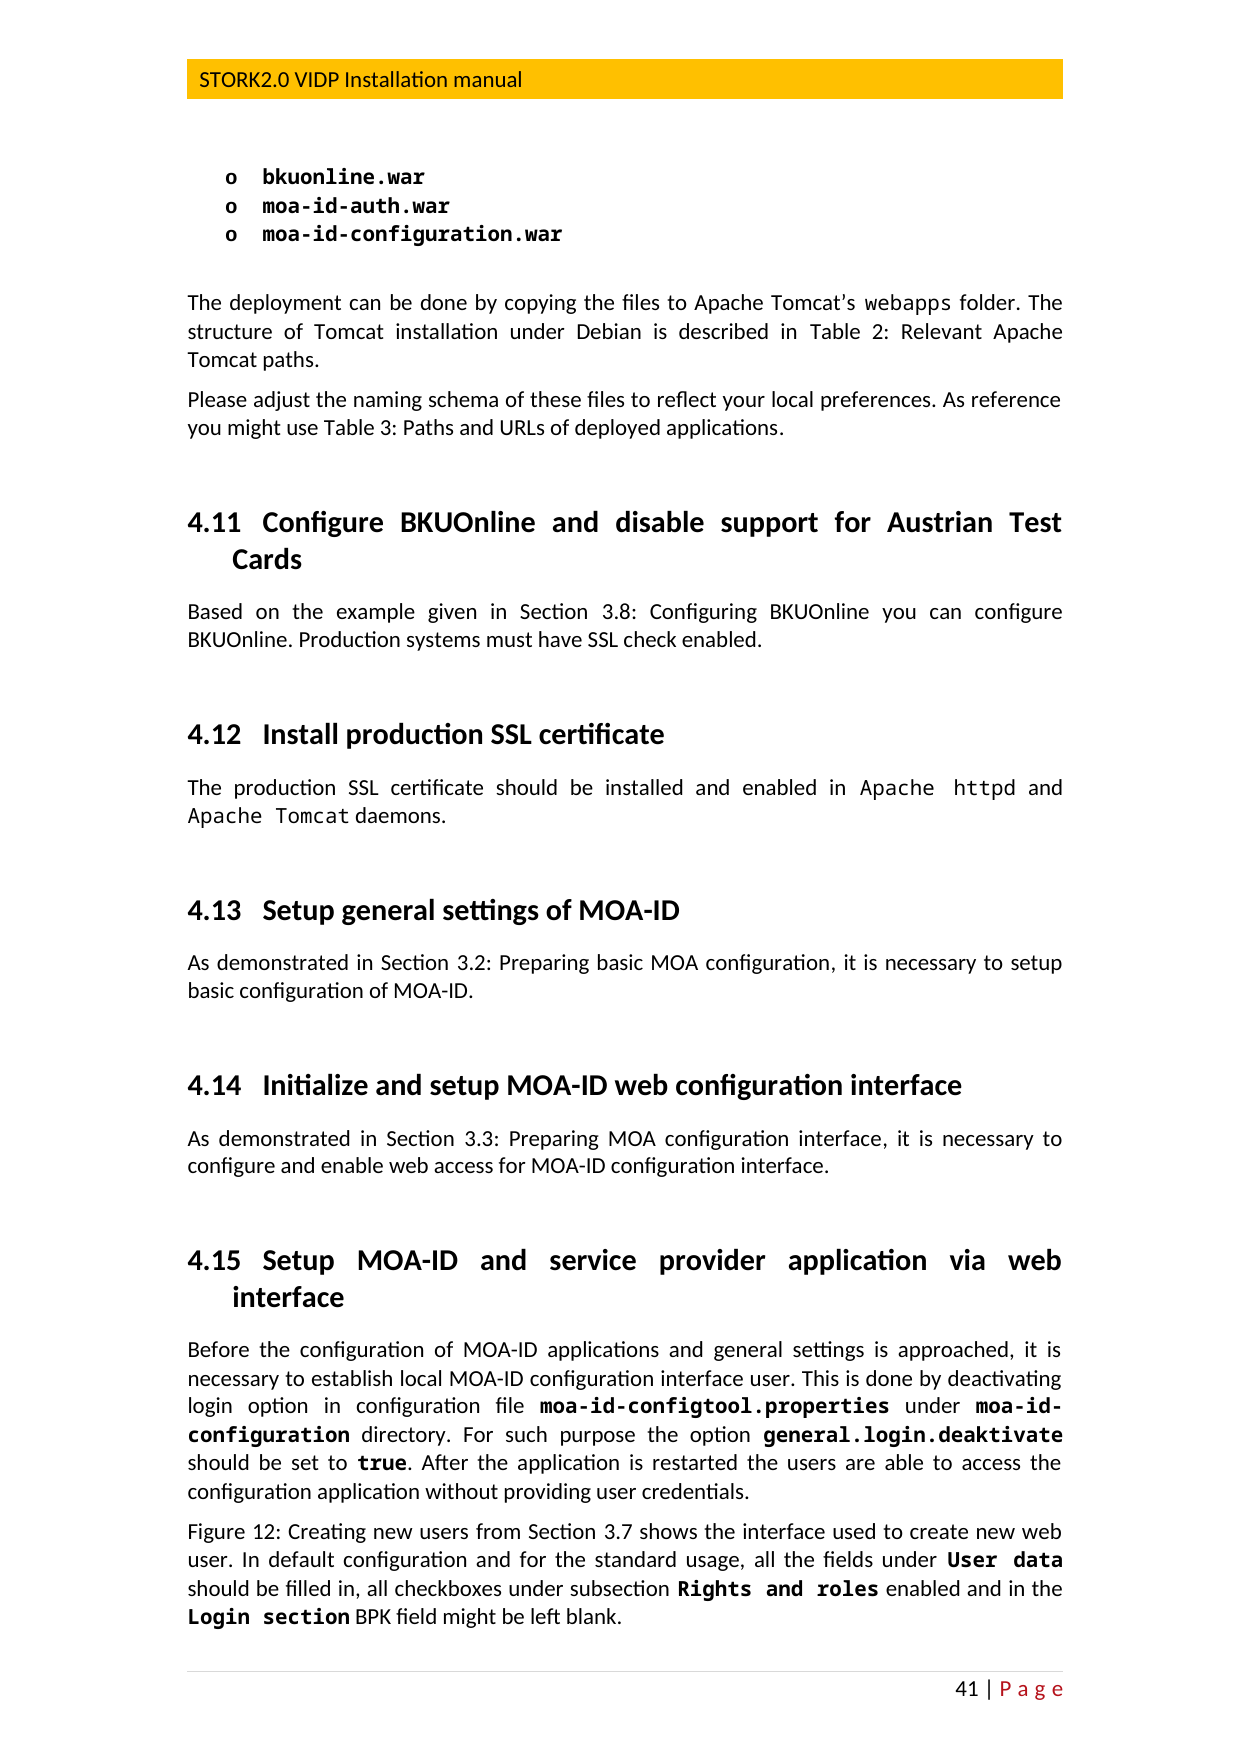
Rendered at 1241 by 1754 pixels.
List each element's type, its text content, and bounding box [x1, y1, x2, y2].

subtitle Initialize and setup MOA-ID web configuration interface [187, 1066, 1063, 1103]
list moa-id-auth.war [225, 191, 1063, 219]
subtitle Install production SSL certificate [187, 715, 1063, 752]
list moa-id-configuration.war [225, 219, 1063, 248]
text The deployment can be done by copying the files to Apache Tomcat’s webapps folder. The structure of Tomcat installation under Debian is described in Table 2: Relevant Apache Tomcat paths. [187, 288, 1063, 373]
list bkuonline.war [225, 162, 1063, 191]
text As demonstrated in Section 3.2: Preparing basic MOA configuration, it is necessary to setup basic configuration of MOA-ID. [187, 948, 1063, 1004]
text The production SSL certificate should be installed and enabled in Apache httpd and Apache Tomcat daemons. [187, 773, 1063, 829]
subtitle Configure BKUOnline and disable support for Austrian Test Cards [187, 503, 1063, 577]
subtitle Setup MOA-ID and service provider application via web interface [187, 1241, 1063, 1315]
subtitle Setup general settings of MOA-ID [187, 891, 1063, 928]
text Please adjust the naming schema of these files to reflect your local preferences. As reference you might use Table 3: Paths and URLs of deployed applications. [187, 386, 1063, 442]
text Before the configuration of MOA-ID applications and general settings is approached, it is necessary to establish local MOA-ID configuration interface user. This is done by deactivating login option in configuration file moa-id-configtool.properties under moa-id-configuration directory. For such purpose the option general.login.deaktivate should be set to true. After the application is restarted the users are able to access the configuration application without providing user credentials. [187, 1336, 1063, 1505]
text Figure 12: Creating new users from Section 3.7 shows the interface used to create new web user. In default configuration and for the standard usage, all the fields under User data should be filled in, all checkboxes under subsection Rights and roles enabled and in the Login section BPK field might be left blank. [187, 1517, 1063, 1631]
text Based on the example given in Section 3.8: Configuring BKUOnline you can configure BKUOnline. Production systems must have SSL check enabled. [187, 597, 1063, 653]
text As demonstrated in Section 3.3: Preparing MOA configuration interface, it is necessary to configure and enable web access for MOA-ID configuration interface. [187, 1124, 1063, 1180]
